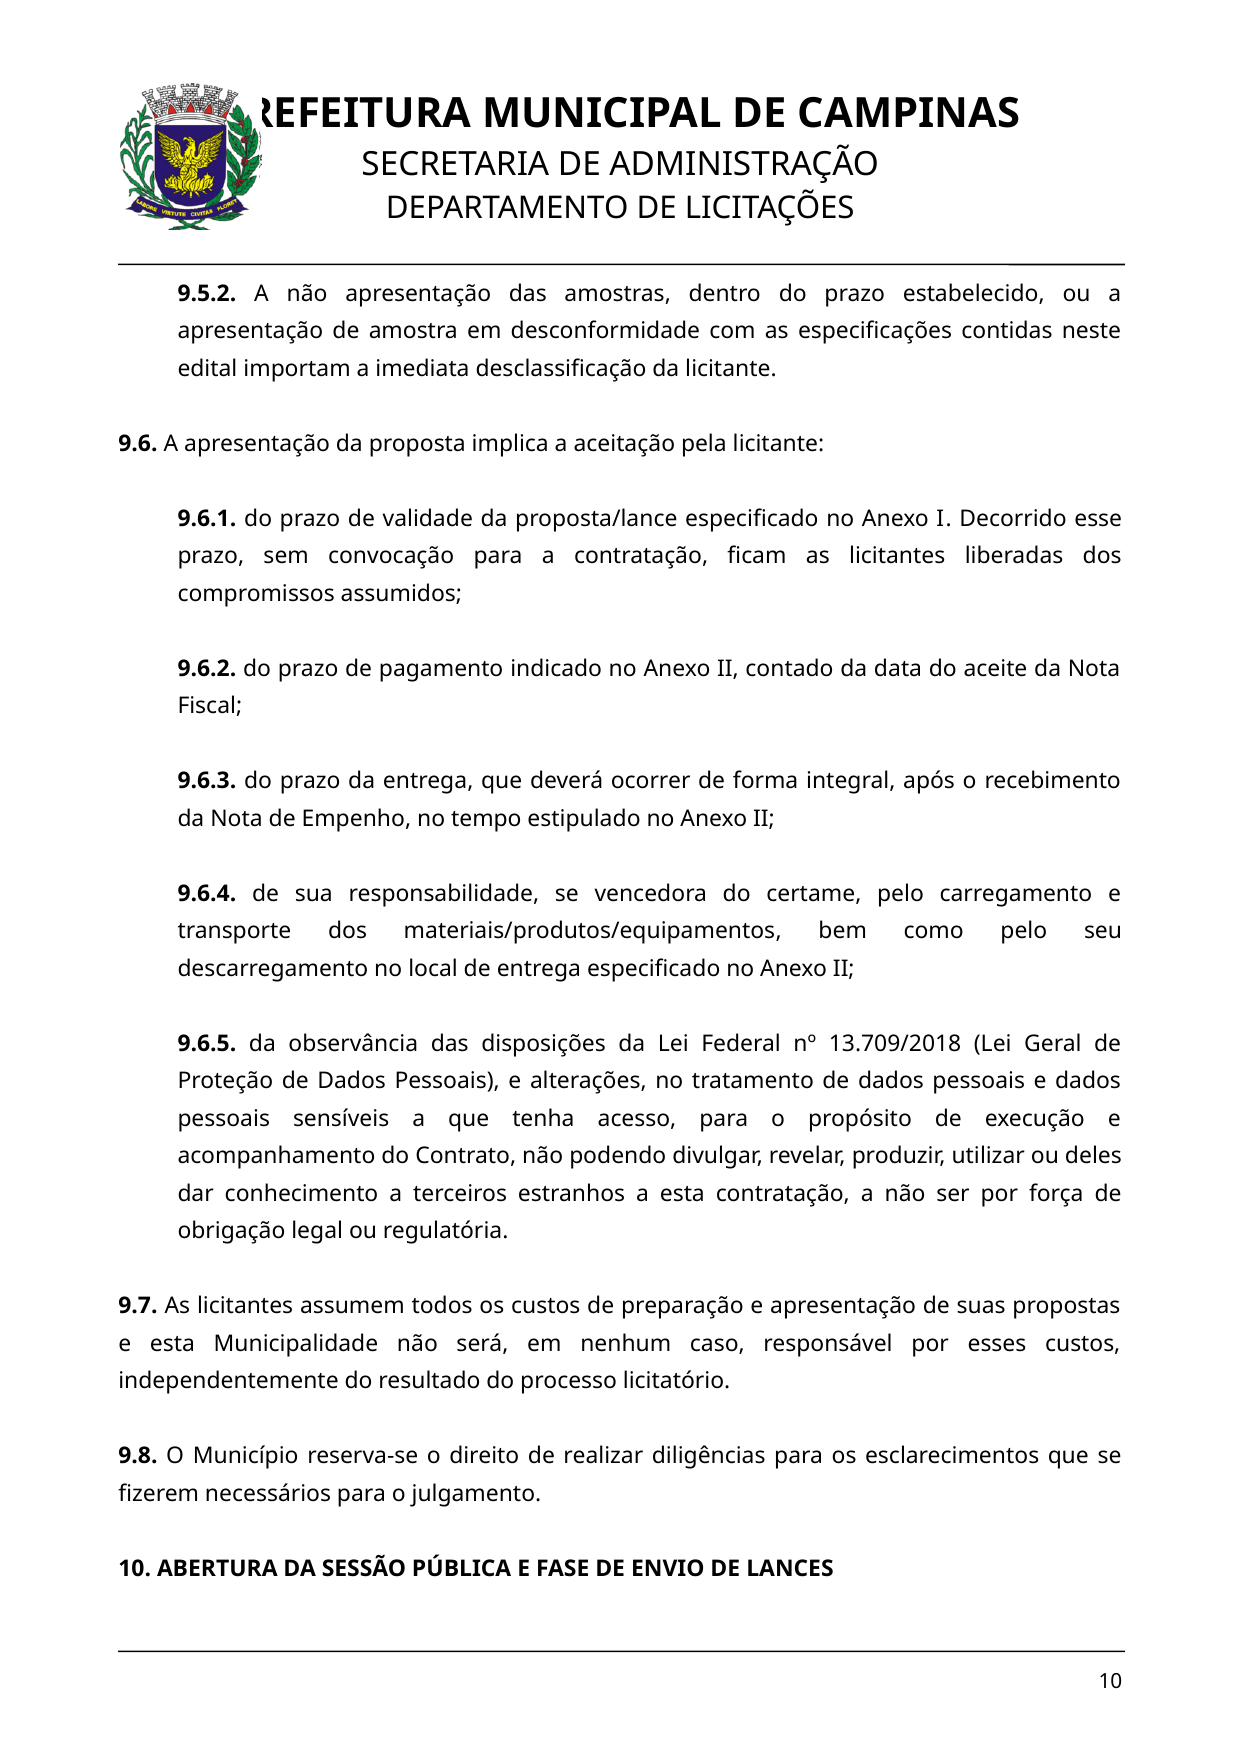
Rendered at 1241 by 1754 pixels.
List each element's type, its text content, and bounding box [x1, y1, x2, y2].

text 9.6.2. do prazo de pagamento indicado no Anexo II, contado da data do aceite da Nota Fiscal; [177, 645, 1122, 720]
text 9.6.1. do prazo de validade da proposta/lance especificado no Anexo I. Decorrido esse prazo, sem convocação para a contratação, ficam as licitantes liberadas dos compromissos assumidos; [177, 495, 1122, 608]
text 9.6. A apresentação da proposta implica a aceitação pela licitante: [118, 420, 1122, 458]
text 9.6.3. do prazo da entrega, que deverá ocorrer de forma integral, após o recebimento da Nota de Empenho, no tempo estipulado no Anexo II; [177, 758, 1122, 833]
text 9.8. O Município reserva-se o direito de realizar diligências para os esclarecimentos que se fizerem necessários para o julgamento. [118, 1433, 1122, 1508]
picture [118, 83, 263, 228]
text 9.6.4. de sua responsabilidade, se vencedora do certame, pelo carregamento e transporte dos materiais/produtos/equipamentos, bem como pelo seu descarregamento no local de entrega especificado no Anexo II; [177, 870, 1122, 983]
text 9.5.2. A não apresentação das amostras, dentro do prazo estabelecido, ou a apresentação de amostra em desconformidade com as especificações contidas neste edital importam a imediata desclassificação da licitante. [177, 270, 1122, 383]
text 9.7. As licitantes assumem todos os custos de preparação e apresentação de suas propostas e esta Municipalidade não será, em nenhum caso, responsável por esses custos, independentemente do resultado do processo licitatório. [118, 1283, 1122, 1395]
text 10. ABERTURA DA SESSÃO PÚBLICA E FASE DE ENVIO DE LANCES [118, 1545, 1122, 1583]
text 9.6.5. da observância das disposições da Lei Federal nº 13.709/2018 (Lei Geral de Proteção de Dados Pessoais), e alterações, no tratamento de dados pessoais e dados pessoais sensíveis a que tenha acesso, para o propósito de execução e acompanhamento do Contrato, não podendo divulgar, revelar, produzir, utilizar ou deles dar conhecimento a terceiros estranhos a esta contratação, a não ser por força de obrigação legal ou regulatória. [177, 1020, 1122, 1245]
